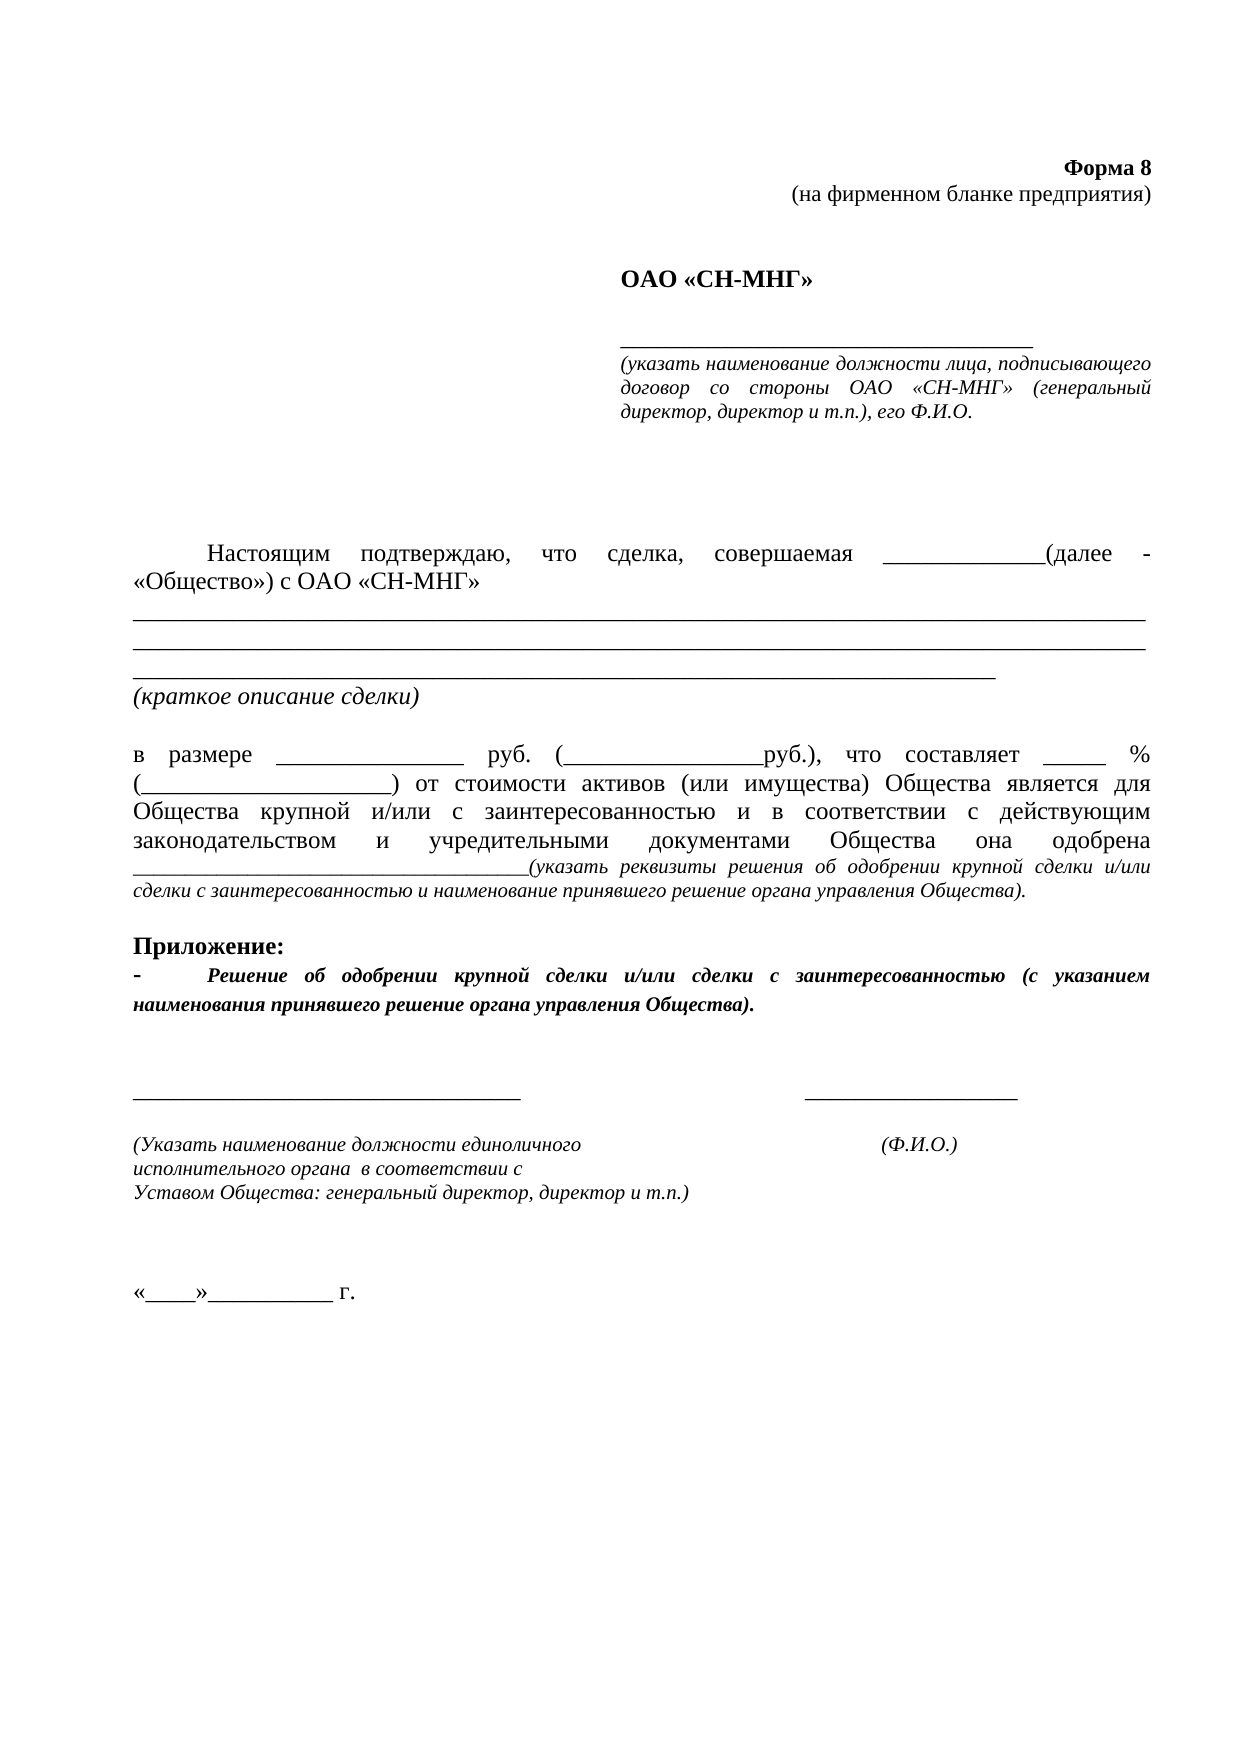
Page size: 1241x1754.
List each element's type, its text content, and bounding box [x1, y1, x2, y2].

text исполнительного органа в соответствии с [133, 1156, 1152, 1180]
text в размере _______________ руб. (________________руб.), что составляет _____ % (____________________) от стоимости активов (или имущества) Общества является для Общества крупной и/или с заинтересованностью и в соответствии с действующим законодательством и учредительными документами Общества она одобрена ______________________________________(указать реквизиты решения об одобрении крупной сделки и/или сделки с заинтересованностью и наименование принявшего решение органа управления Общества). [133, 739, 1152, 902]
text - Решение об одобрении крупной сделки и/или сделки с заинтересованностью (с указанием наименования принявшего решение органа управления Общества). [133, 959, 1152, 1017]
text Приложение: [133, 931, 1152, 959]
text _________________________________ [518, 322, 1152, 351]
text Уставом Общества: генеральный директор, директор и т.п.) [133, 1180, 1152, 1204]
text (краткое описание сделки) [133, 681, 1152, 710]
text Настоящим подтверждаю, что сделка, совершаемая _____________(далее - «Общество») с ОАО «СН-МНГ» [133, 538, 1152, 595]
text «____»__________ г. [133, 1276, 1152, 1305]
text (Указать наименование должности единоличного (Ф.И.О.) [133, 1132, 1152, 1156]
text ОАО «СН-МНГ» [620, 264, 1152, 293]
text (на фирменном бланке предприятия) [133, 180, 1152, 207]
text _______________________________________________________________________________________________________________________________________________________________________________________________________________________________________ [133, 595, 1152, 681]
text Форма 8 [133, 154, 1152, 180]
text _______________________________ _________________ [133, 1074, 1152, 1103]
text (указать наименование должности лица, подписывающего договор со стороны ОАО «СН-МНГ» (генеральный директор, директор и т.п.), его Ф.И.О. [620, 351, 1152, 423]
